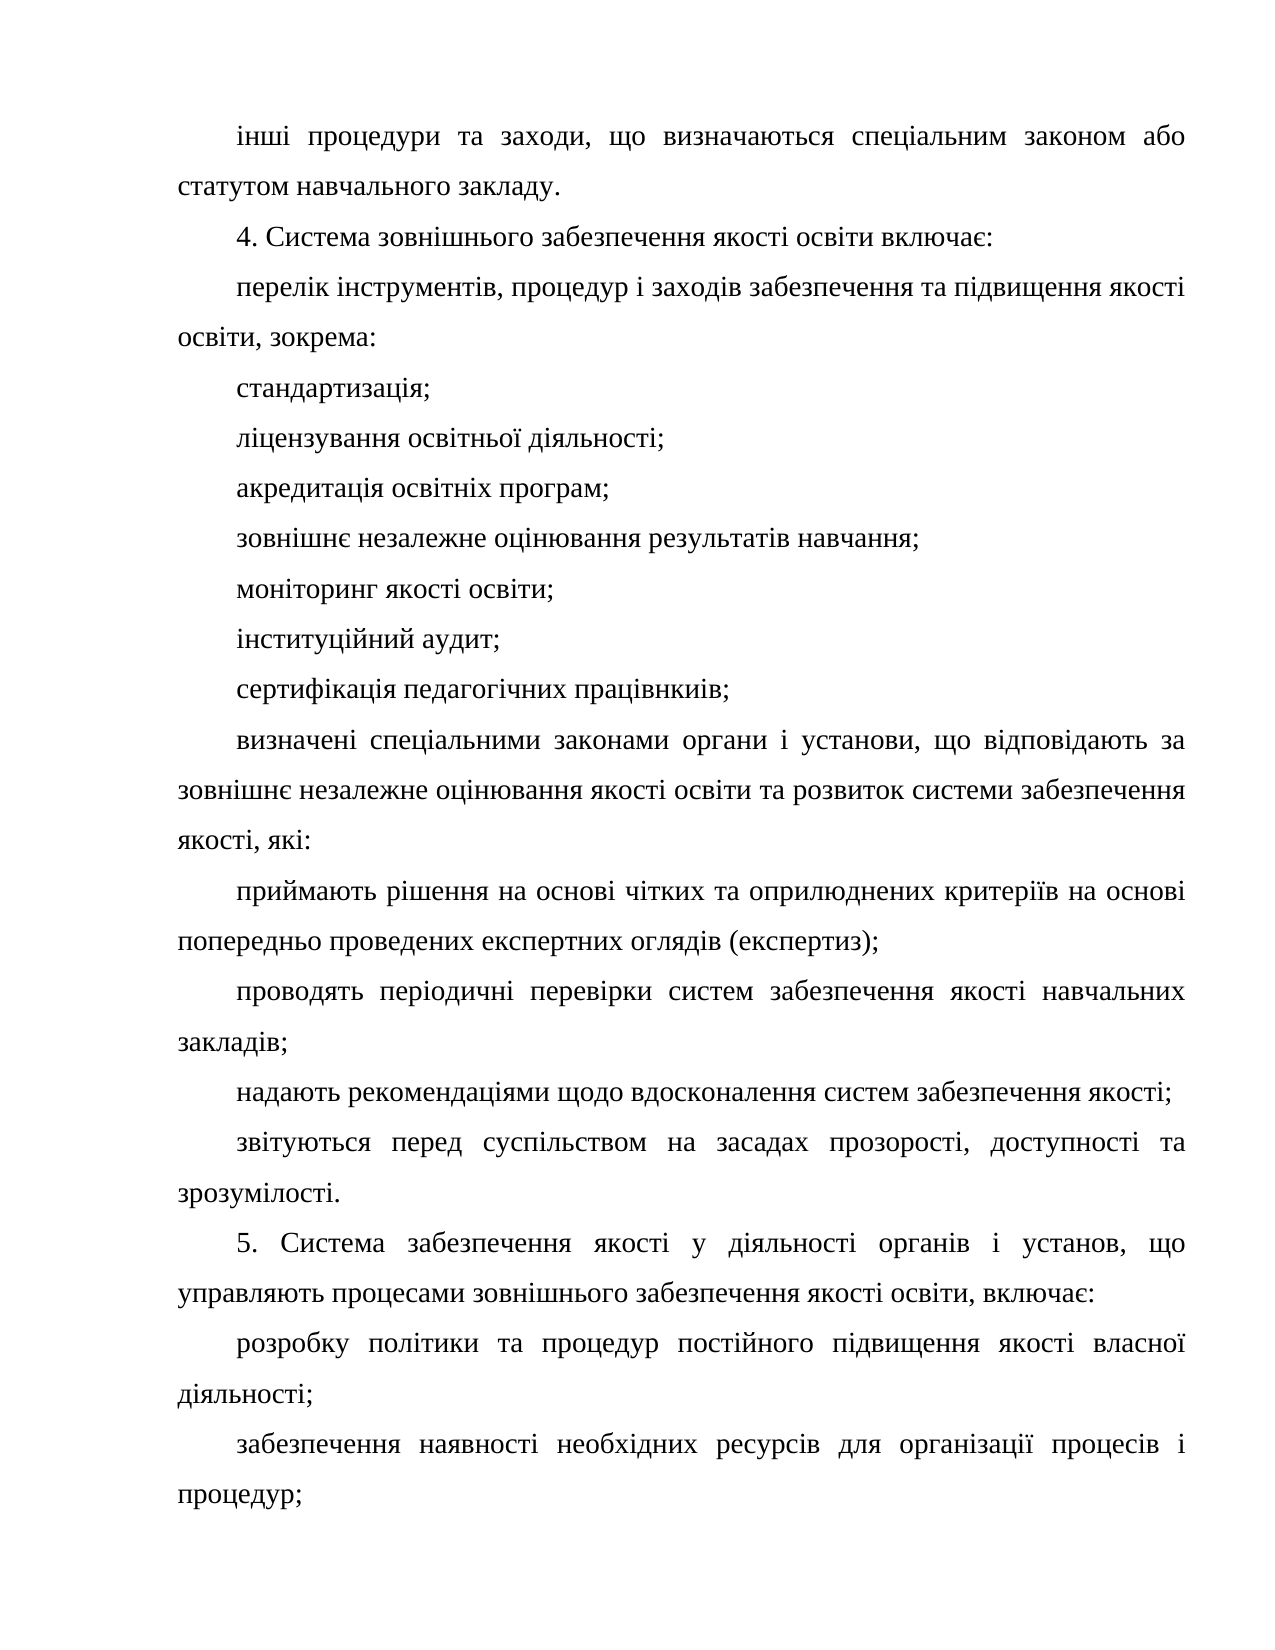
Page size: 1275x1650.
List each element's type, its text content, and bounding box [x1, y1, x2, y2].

text розробку політики та процедур постійного підвищення якості власної діяльності; [177, 1326, 1186, 1409]
text стандартизація; [177, 370, 1186, 403]
text зовнішнє незалежне оцінювання результатів навчання; [177, 521, 1186, 554]
text інституційний аудит; [177, 621, 1186, 655]
text інші процедури та заходи, що визначаються спеціальним законом або статутом навчального закладу. [177, 118, 1186, 202]
text моніторинг якості освіти; [177, 571, 1186, 604]
text проводять періодичні перевірки систем забезпечення якості навчальних закладів; [177, 973, 1186, 1057]
text перелік інструментів, процедур і заходів забезпечення та підвищення якості освіти, зокрема: [177, 269, 1186, 353]
text 4. Система зовнішнього забезпечення якості освіти включає: [177, 219, 1186, 252]
text сертифікація педагогічних працівнкиів; [177, 672, 1186, 705]
text ліцензування освітньої діяльності; [177, 420, 1186, 453]
text звітуються перед суспільством на засадах прозорості, доступності та зрозумілості. [177, 1124, 1186, 1208]
text 5. Система забезпечення якості у діяльності органів і установ, що управляють процесами зовнішнього забезпечення якості освіти, включає: [177, 1225, 1186, 1309]
text визначені спеціальними законами органи і установи, що відповідають за зовнішнє незалежне оцінювання якості освіти та розвиток системи забезпечення якості, які: [177, 722, 1186, 856]
text приймають рішення на основі чітких та оприлюднених критеріїв на основі попередньо проведених експертних оглядів (експертиз); [177, 873, 1186, 957]
text забезпечення наявності необхідних ресурсів для організації процесів і процедур; [177, 1426, 1186, 1510]
text надають рекомендаціями щодо вдосконалення систем забезпечення якості; [177, 1074, 1186, 1108]
text акредитація освітніх програм; [177, 470, 1186, 504]
